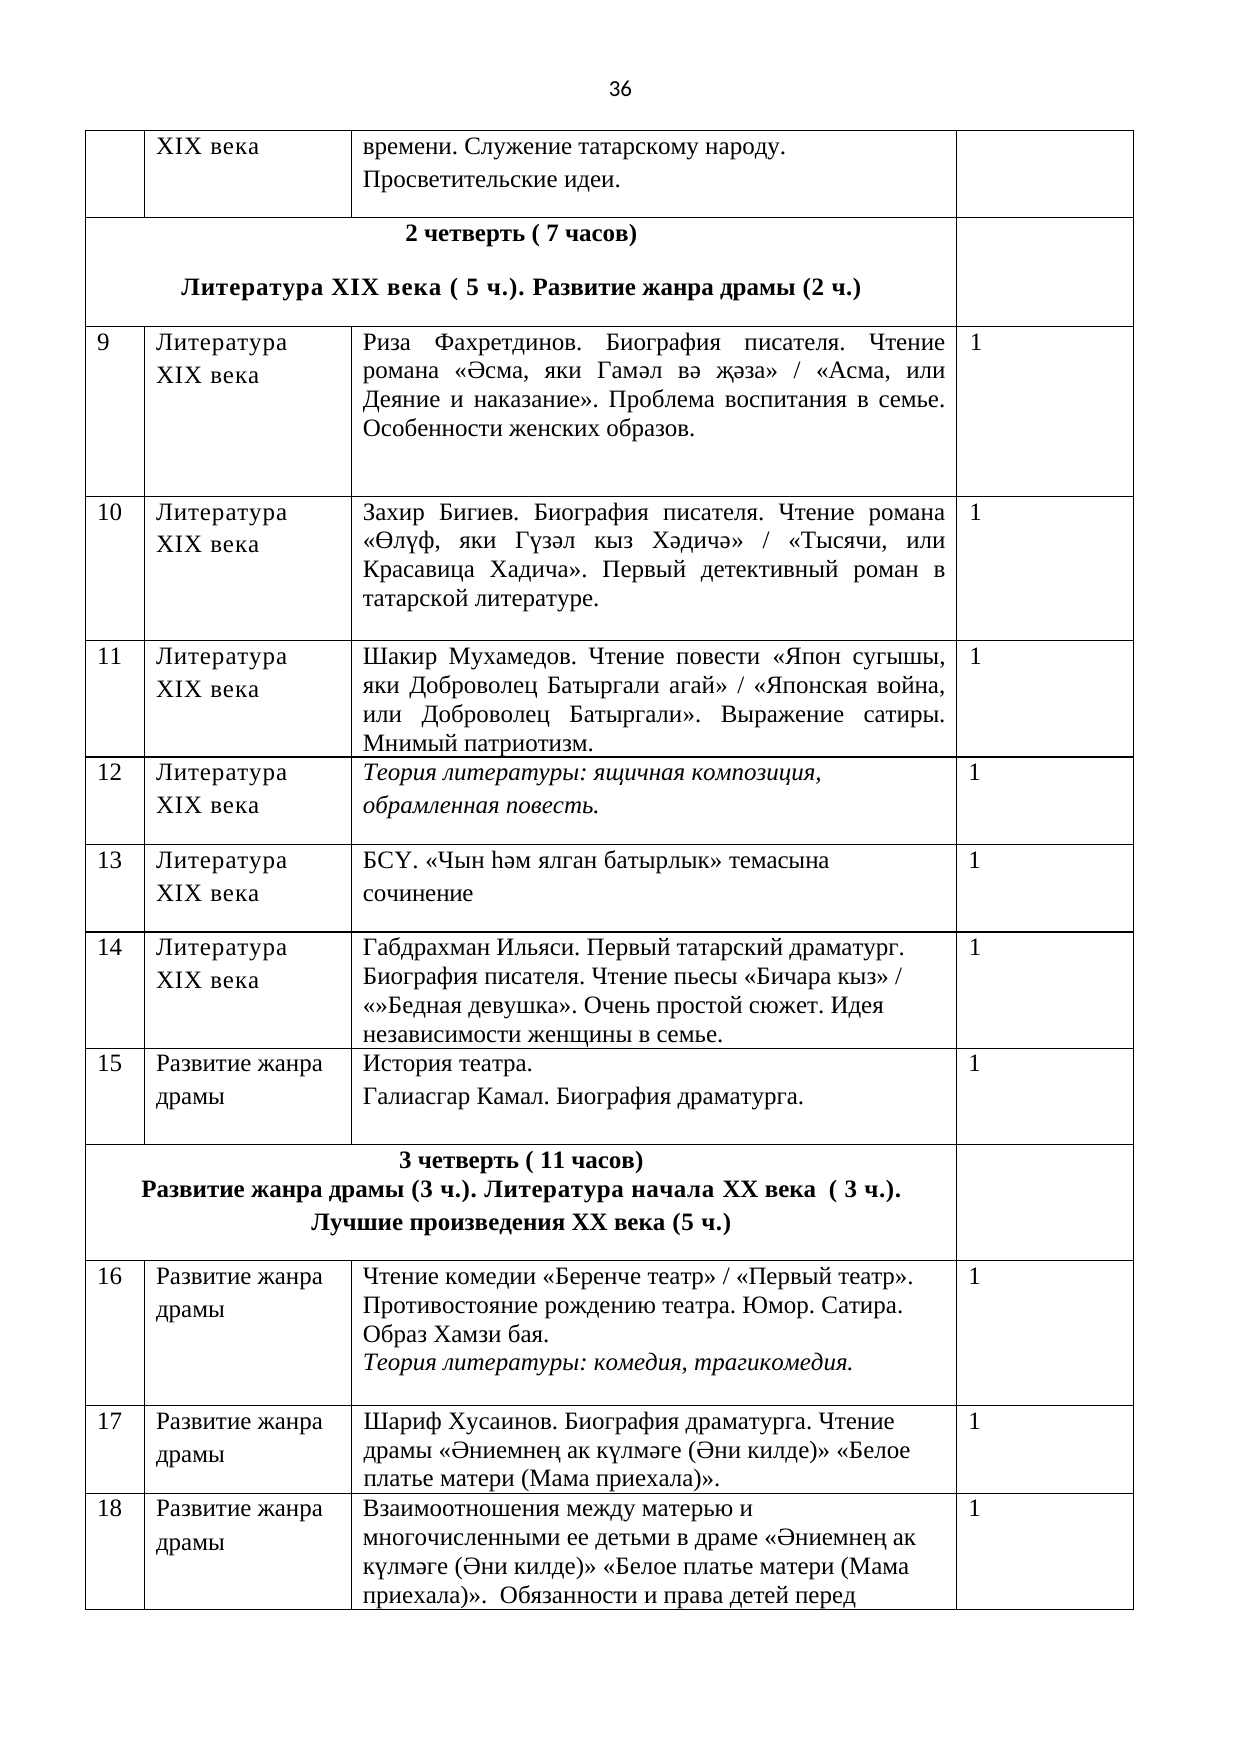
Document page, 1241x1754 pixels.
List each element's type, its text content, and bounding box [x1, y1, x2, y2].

table_cell 1 [957, 1261, 1133, 1405]
table_cell БСҮ. «Чын һәм ялган батырлык» темасына сочинение [352, 845, 956, 931]
table_cell Чтение комедии «Беренче театр» / «Первый театр». Противостояние рождению театра. Юмор. Сатира. Образ Хамзи бая. Теория литературы: комедия, трагикомедия. [352, 1261, 956, 1405]
table_cell Риза Фахретдинов. Биография писателя. Чтение романа «Әсма, яки Гамәл вә җәза» / «Асма, или Деяние и наказание». Проблема воспитания в семье. Особенности женских образов. [352, 327, 956, 496]
table_cell 1 [957, 1494, 1133, 1608]
table_cell История театра. Галиасгар Камал. Биография драматурга. [352, 1049, 956, 1144]
table_cell Шакир Мухамедов. Чтение повести «Япон сугышы, яки Доброволец Батыргали агай» / «Японская война, или Доброволец Батыргали». Выражение сатиры. Мнимый патриотизм. [352, 641, 956, 756]
table_cell 1 [957, 327, 1133, 496]
table_cell 16 [86, 1261, 144, 1405]
table_cell 1 [957, 131, 1133, 217]
table_cell 18 [86, 1494, 144, 1608]
table_cell Развитие жанра драмы [145, 1261, 351, 1405]
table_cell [352, 1494, 956, 1608]
table_cell Теория литературы: ящичная композиция, обрамленная повесть. [352, 758, 956, 844]
table_cell 1 [957, 845, 1133, 931]
table_cell Габдрахман Ильяси. Первый татарский драматург. Биография писателя. Чтение пьесы «Бичара кыз» / «»Бедная девушка». Очень простой сюжет. Идея независимости женщины в семье. [352, 933, 956, 1047]
table_cell 10 [86, 497, 144, 640]
table_cell 13 [86, 845, 144, 931]
table_cell 12 [86, 758, 144, 844]
table_cell Литература XIX века [145, 641, 351, 756]
table_cell 1 [957, 758, 1133, 844]
table_cell 8 [86, 131, 144, 217]
table_cell 14 [86, 933, 144, 1047]
table_cell 15 [86, 1049, 144, 1144]
table_cell Захир Бигиев. Биография писателя. Чтение романа «Өлүф, яки Гүзәл кыз Хәдичә» / «Тысячи, или Красавица Хадича». Первый детективный роман в татарской литературе. [352, 497, 956, 640]
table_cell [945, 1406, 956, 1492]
table_cell Литература XIX века [145, 497, 351, 640]
table_cell 3 четверть ( 11 часов) Развитие жанра драмы (3 ч.). Литература начала XX века ( 3 ч.). Лучшие произведения XX века (5 ч.) [86, 1145, 956, 1260]
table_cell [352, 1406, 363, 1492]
table_cell 2 четверть ( 7 часов) Литература XIX века ( 5 ч.). Развитие жанра драмы (2 ч.) [86, 218, 956, 326]
table_cell Литература XIX века [145, 131, 351, 217]
table_cell 1 [957, 1049, 1133, 1144]
table_cell Литература XIX века [145, 758, 351, 844]
table_cell 1 [957, 641, 1133, 756]
table_cell 1 [957, 497, 1133, 640]
table_cell [957, 218, 1133, 326]
table_cell 17 [86, 1406, 144, 1492]
table_cell 9 [86, 327, 144, 496]
table_cell Литература XIX века [145, 933, 351, 1047]
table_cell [145, 1494, 351, 1608]
table_cell Чтение романа «Хисаметдин менла». Проблема героя времени. Служение татарскому народу. Просветительские идеи. [352, 131, 956, 217]
table_cell Развитие жанра драмы [145, 1049, 351, 1144]
table_cell Литература XIX века [145, 845, 351, 931]
table_cell 1 [957, 1406, 1133, 1492]
table_cell [957, 1145, 1133, 1260]
table_cell 1 [957, 933, 1133, 1047]
table_cell Развитие жанра драмы [145, 1406, 351, 1492]
table_cell 11 [86, 641, 144, 756]
table_cell Литература XIX века [145, 327, 351, 496]
